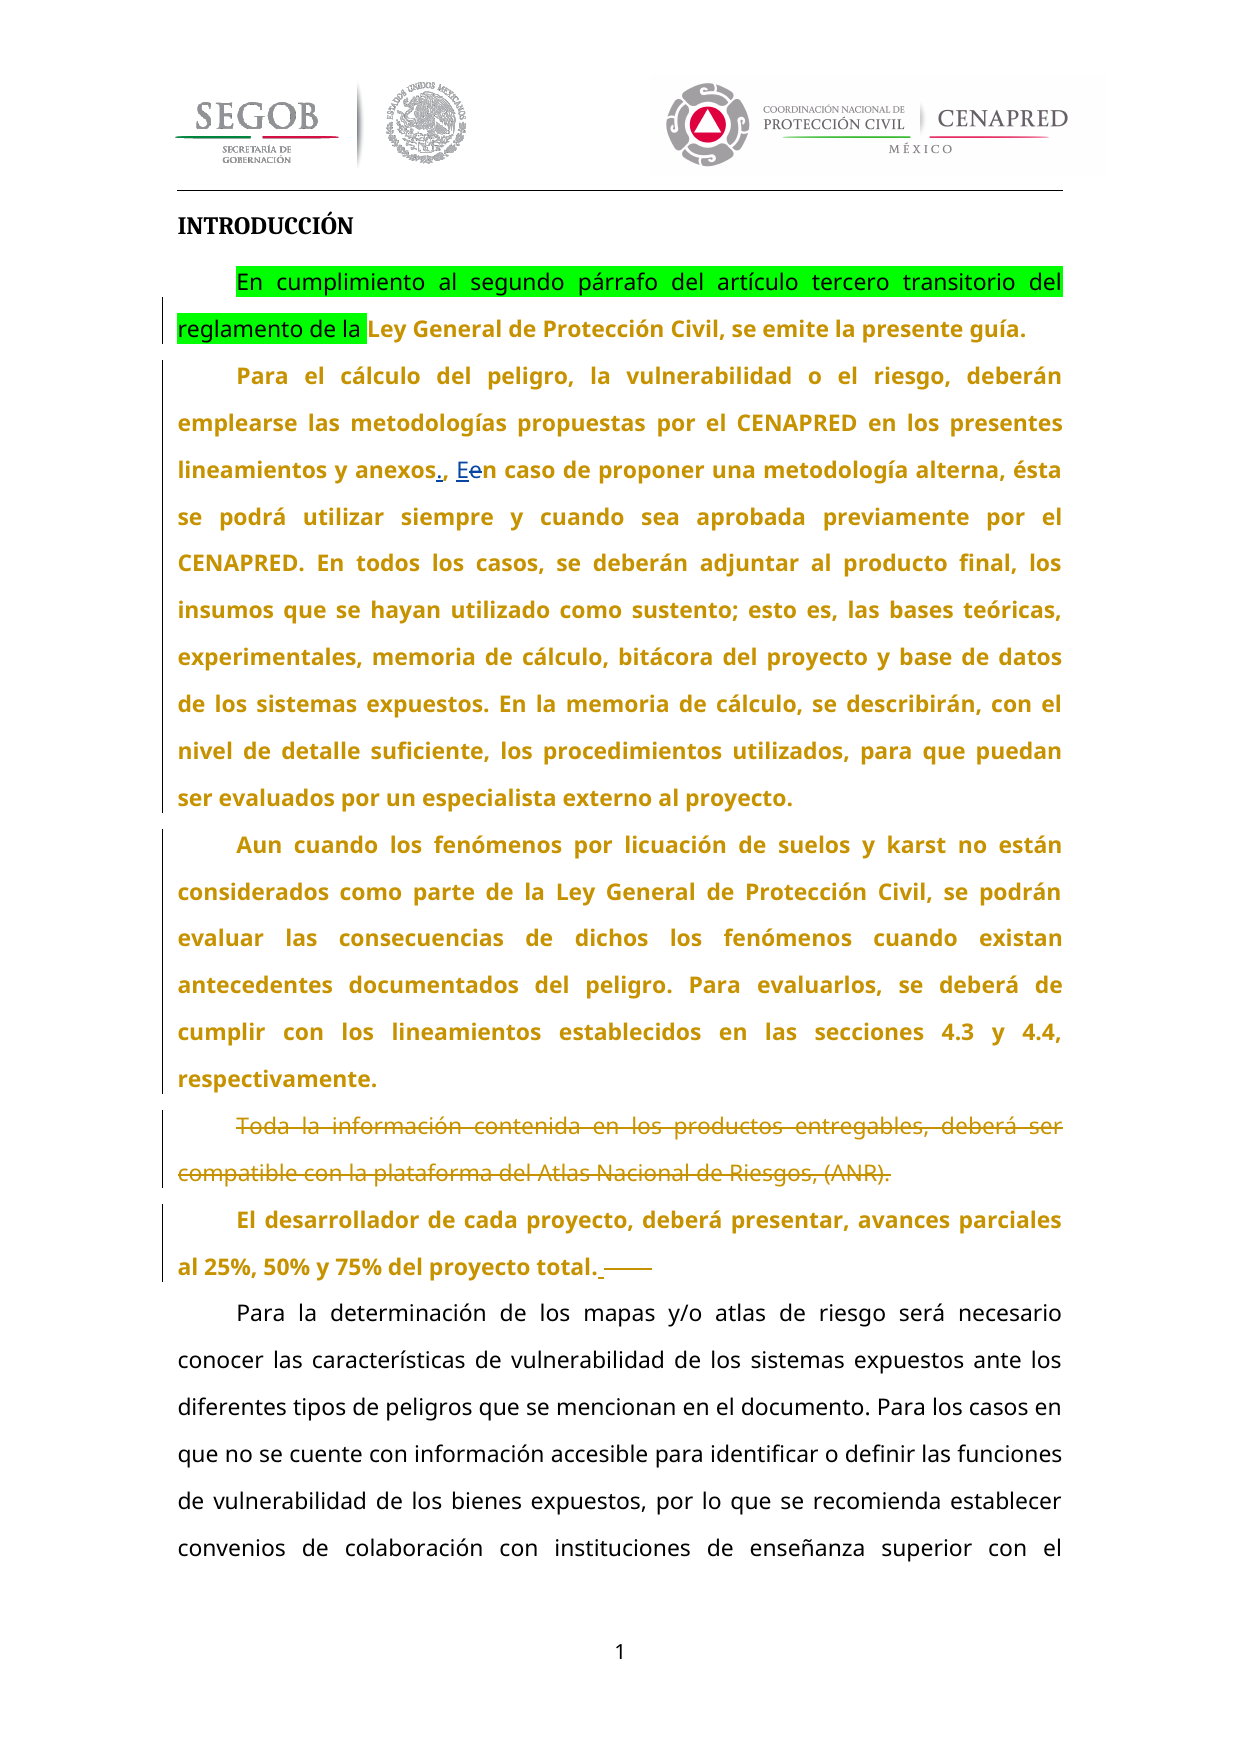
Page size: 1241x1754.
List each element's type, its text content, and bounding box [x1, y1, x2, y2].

subtitle INTRODUCCIÓN [177, 212, 1063, 241]
picture [649, 75, 1107, 177]
picture [173, 75, 468, 177]
text El desarrollador de cada proyecto, deberá presentar, avances parciales al 25%, 50% y 75% del proyecto total. [177, 1203, 1063, 1282]
text Aun cuando los fenómenos por licuación de suelos y karst no están considerados como parte de la Ley General de Protección Civil, se podrán evaluar las consecuencias de dichos los fenómenos cuando existan antecedentes documentados del peligro. Para evaluarlos, se deberá de cumplir con los lineamientos establecidos en las secciones 4.3 y 4.4, respectivamente. [177, 828, 1063, 1094]
text En cumplimiento al segundo párrafo del artículo tercero transitorio del reglamento de la Ley General de Protección Civil, se emite la presente guía. [177, 266, 1063, 344]
text Para el cálculo del peligro, la vulnerabilidad o el riesgo, deberán emplearse las metodologías propuestas por el CENAPRED en los presentes lineamientos y anexos, n caso de proponer una metodología alterna, ésta se podrá utilizar siempre y cuando sea aprobada previamente por el CENAPRED. En todos los casos, se deberán adjuntar al producto final, los insumos que se hayan utilizado como sustento; esto es, las bases teóricas, experimentales, memoria de cálculo, bitácora del proyecto y base de datos de los sistemas expuestos. En la memoria de cálculo, se describirán, con el nivel de detalle suficiente, los procedimientos utilizados, para que puedan ser evaluados por un especialista externo al proyecto. [177, 360, 1063, 813]
